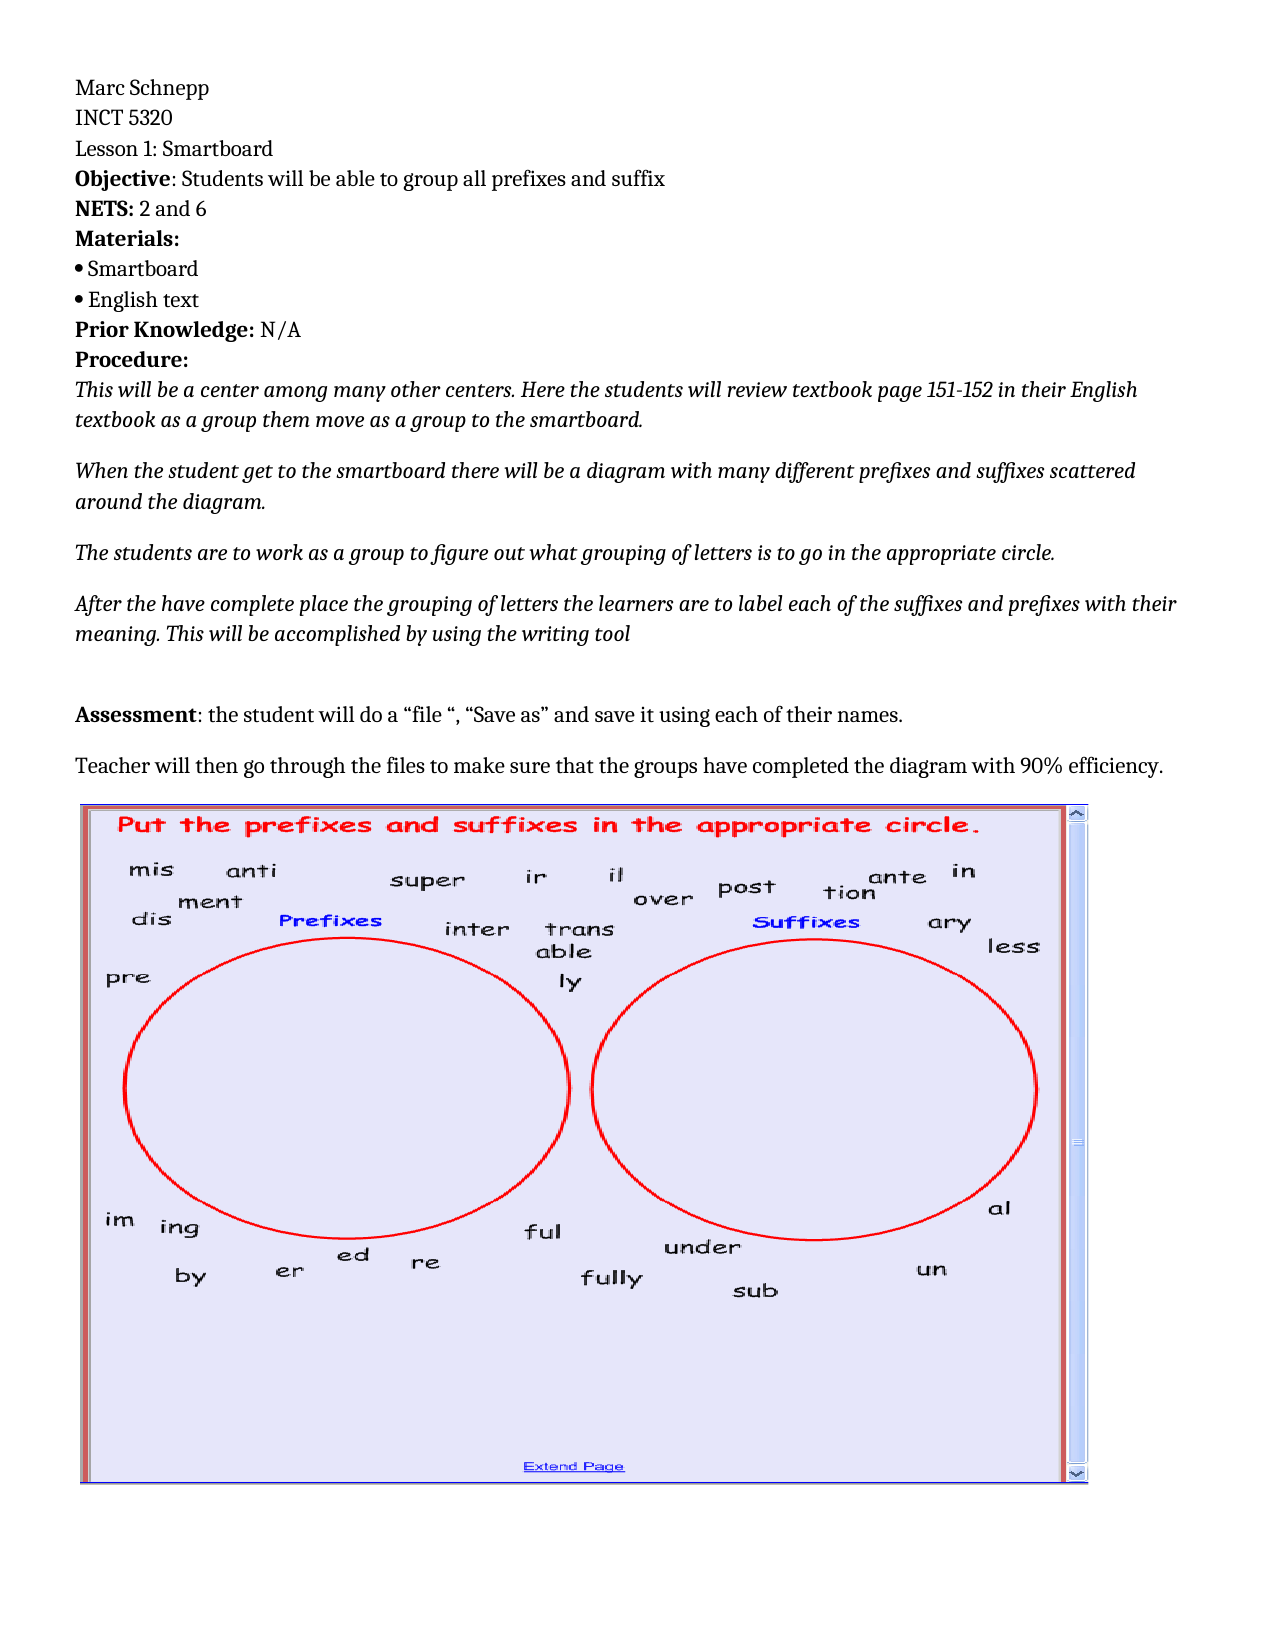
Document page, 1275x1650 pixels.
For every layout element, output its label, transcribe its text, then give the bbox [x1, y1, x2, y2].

text The students are to work as a group to figure out what grouping of letters is to go in the appropriate circle. [75, 539, 1200, 566]
text After the have complete place the grouping of letters the learners are to label each of the suffixes and prefixes with their meaning. This will be accomplished by using the writing tool [75, 591, 1200, 647]
text Marc Schnepp INCT 5320 Lesson 1: Smartboard Objective: Students will be able to group all prefixes and suffix NETS: 2 and 6 Materials:  Smartboard  English text Prior Knowledge: N/A Procedure: This will be a center among many other centers. Here the students will review textbook page 151-152 in their English textbook as a group them move as a group to the smartboard. [75, 75, 1200, 434]
text Assessment: the student will do a “file “, “Save as” and save it using each of their names. [75, 672, 1200, 728]
text When the student get to the smartboard there will be a diagram with many different prefixes and suffixes scattered around the diagram. [75, 458, 1200, 515]
picture [80, 804, 1089, 1485]
text Teacher will then go through the files to make sure that the groups have completed the diagram with 90% efficiency. [75, 753, 1200, 779]
